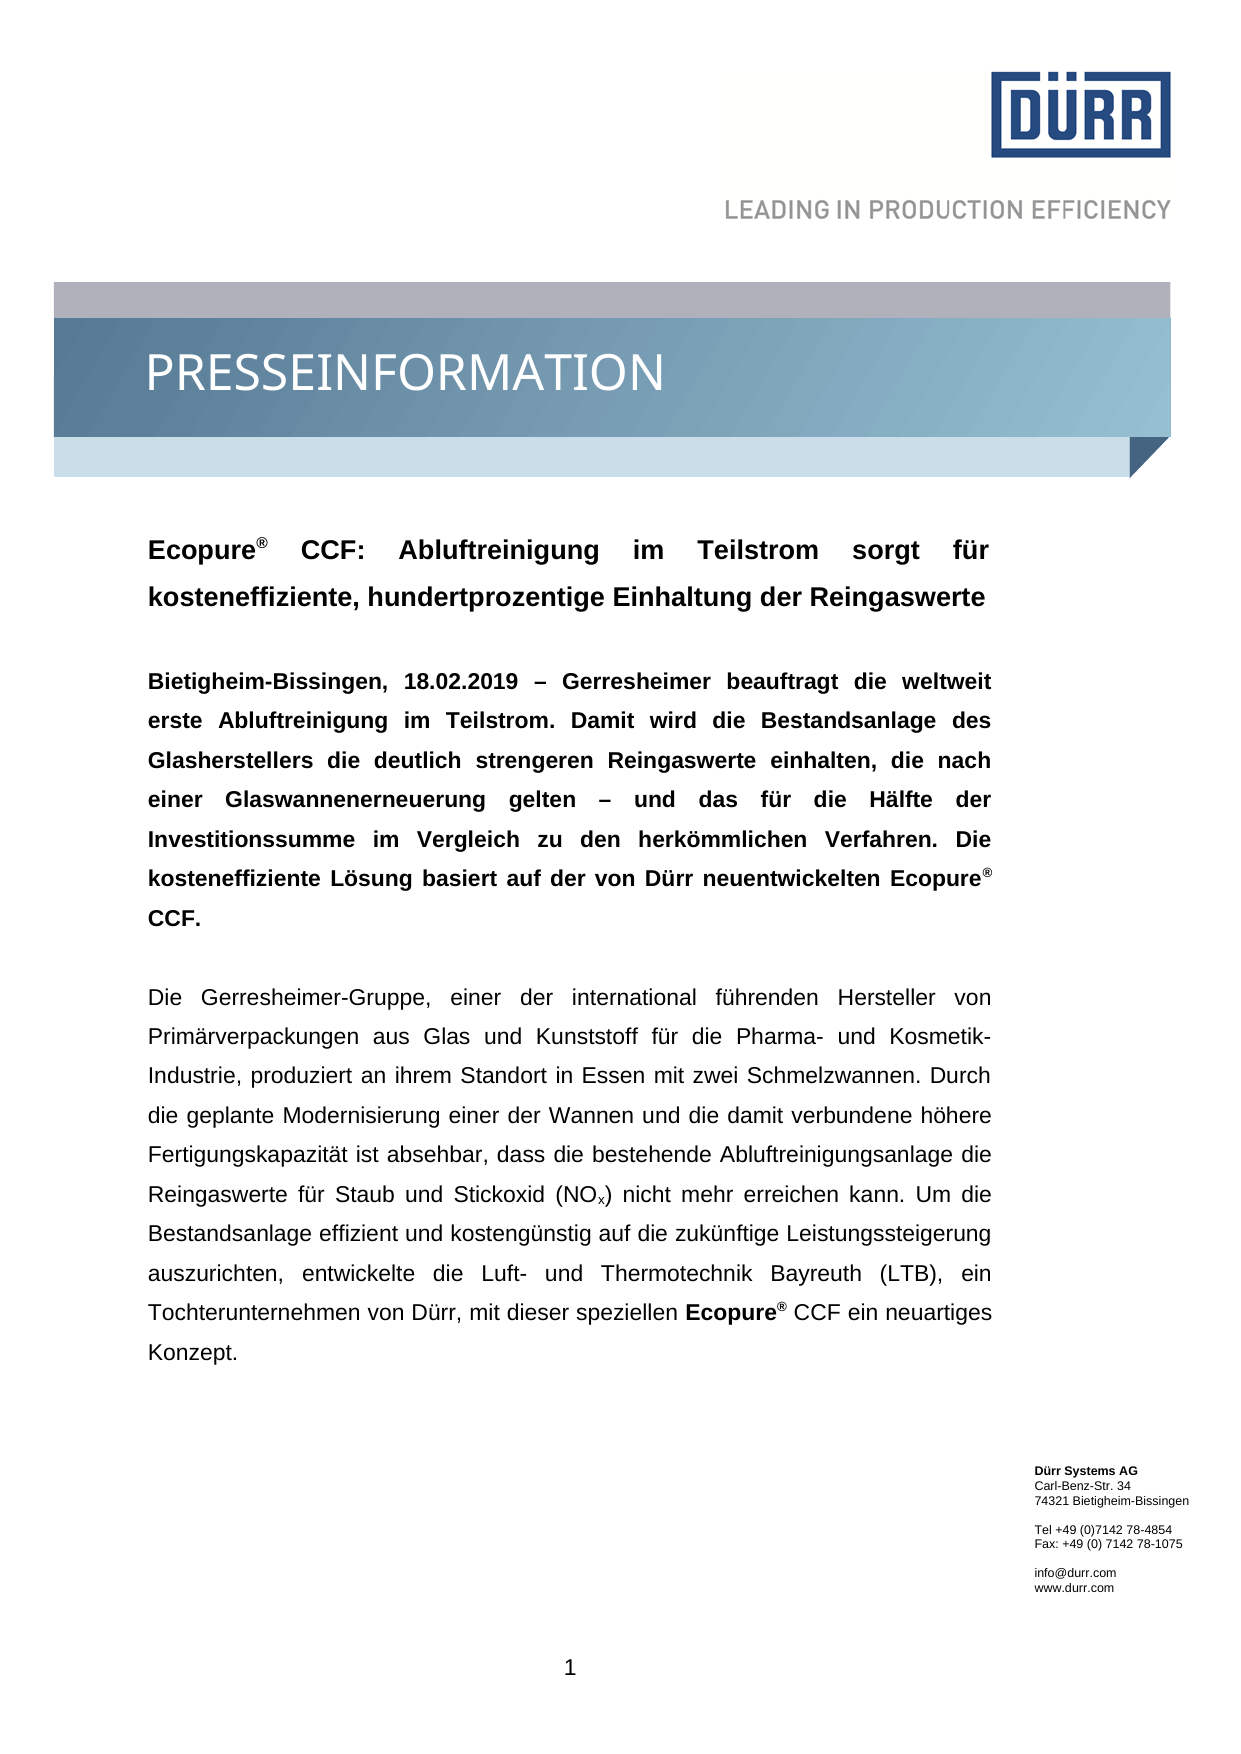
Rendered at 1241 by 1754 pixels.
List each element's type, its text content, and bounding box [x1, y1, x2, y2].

text Bietigheim-Bissingen, 18.02.2019 – Gerresheimer beauftragt die weltweit erste Abluftreinigung im Teilstrom. Damit wird die Bestandsanlage des Glasherstellers die deutlich strengeren Reingaswerte einhalten, die nach einer Glaswannenerneuerung gelten – und das für die Hälfte der Investitionssumme im Vergleich zu den herkömmlichen Verfahren. Die kosteneffiziente Lösung basiert auf der von Dürr neuentwickelten Ecopure® CCF. [148, 668, 992, 931]
picture [715, 70, 1181, 219]
text Ecopure® CCF: Abluftreinigung im Teilstrom sorgt für kosteneffiziente, hundertprozentige Einhaltung der Reingaswerte [148, 534, 989, 612]
text Die Gerresheimer-Gruppe, einer der international führenden Hersteller von Primärverpackungen aus Glas und Kunststoff für die Pharma- und Kosmetik-Industrie, produziert an ihrem Standort in Essen mit zwei Schmelzwannen. Durch die geplante Modernisierung einer der Wannen und die damit verbundene höhere Fertigungskapazität ist absehbar, dass die bestehende Abluftreinigungsanlage die Reingaswerte für Staub und Stickoxid (NOx) nicht mehr erreichen kann. Um die Bestandsanlage effizient und kostengünstig auf die zukünftige Leistungssteigerung auszurichten, entwickelte die Luft- und Thermotechnik Bayreuth (LTB), ein Tochterunternehmen von Dürr, mit dieser speziellen Ecopure® CCF ein neuartiges Konzept. [148, 983, 992, 1365]
